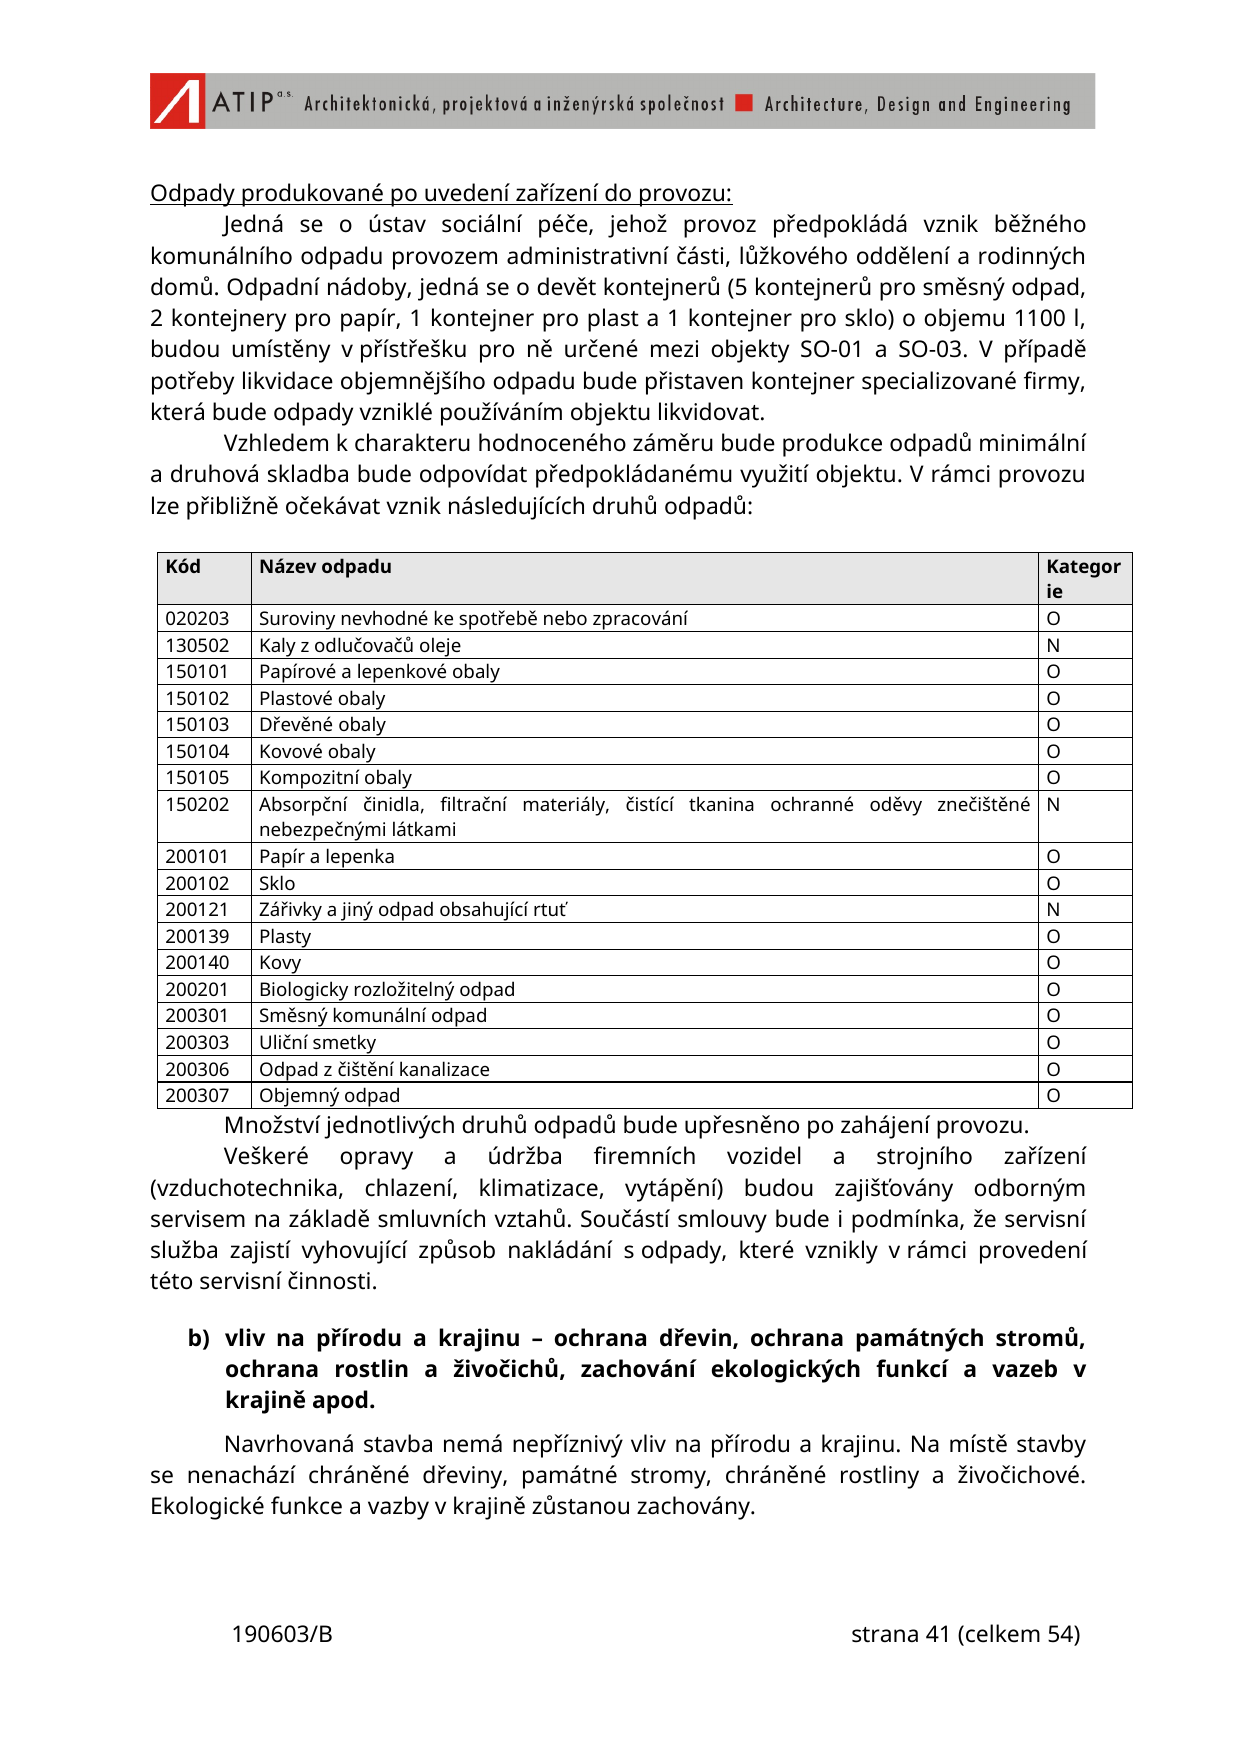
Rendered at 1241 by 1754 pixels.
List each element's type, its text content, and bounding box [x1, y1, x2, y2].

table_cell 200301 [158, 1003, 251, 1028]
table_cell O [1039, 976, 1132, 1002]
table_cell Plasty [252, 923, 1038, 948]
table_cell O [1039, 765, 1132, 790]
table_cell 200303 [158, 1029, 251, 1055]
table_cell Sklo [252, 870, 1038, 895]
table_cell Kovy [252, 950, 1038, 975]
table_cell Biologicky rozložitelný odpad [252, 976, 1038, 1002]
table_cell O [1039, 712, 1132, 737]
table_cell Kovové obaly [252, 738, 1038, 764]
table_cell Papírové a lepenkové obaly [252, 659, 1038, 684]
table_cell Absorpční činidla, filtrační materiály, čistící tkanina ochranné oděvy znečištěné nebezpečnými látkami [252, 791, 1038, 842]
table_cell O [1039, 605, 1132, 631]
table_cell 130502 [158, 632, 251, 657]
table_cell O [1039, 843, 1132, 869]
table_cell 150102 [158, 685, 251, 711]
table_cell 200201 [158, 976, 251, 1002]
table_cell Odpad z čištění kanalizace [252, 1056, 1038, 1081]
subtitle vliv na přírodu a krajinu – ochrana dřevin, ochrana památných stromů, ochrana rostlin a živočichů, zachování ekologických funkcí a vazeb v krajině apod. [187, 1321, 1087, 1415]
table_cell Kompozitní obaly [252, 765, 1038, 790]
text Navrhovaná stavba nemá nepříznivý vliv na přírodu a krajinu. Na místě stavby se nenachází chráněné dřeviny, památné stromy, chráněné rostliny a živočichové. Ekologické funkce a vazby v krajině zůstanou zachovány. [150, 1428, 1087, 1521]
picture [150, 73, 1096, 129]
table_cell 200139 [158, 923, 251, 948]
table_cell 200101 [158, 843, 251, 869]
table_cell Kaly z odlučovačů oleje [252, 632, 1038, 657]
table_cell 200121 [158, 896, 251, 922]
table_cell Dřevěné obaly [252, 712, 1038, 737]
table_cell 200306 [158, 1056, 251, 1081]
table_cell N [1039, 791, 1132, 842]
table_cell 200140 [158, 950, 251, 975]
text Odpady produkované po uvedení zařízení do provozu: [150, 177, 1087, 208]
table_cell O [1039, 1029, 1132, 1055]
table_cell O [1039, 1056, 1132, 1081]
table_cell Plastové obaly [252, 685, 1038, 711]
table_cell O [1039, 685, 1132, 711]
table_cell Uliční smetky [252, 1029, 1038, 1055]
table_cell O [1039, 1003, 1132, 1028]
table_cell O [1039, 870, 1132, 895]
table_cell 150104 [158, 738, 251, 764]
table_header Kategorie [1039, 553, 1132, 604]
table_cell 200102 [158, 870, 251, 895]
table_cell Papír a lepenka [252, 843, 1038, 869]
table_cell 020203 [158, 605, 251, 631]
table_cell Objemný odpad [252, 1083, 1038, 1108]
table_cell O [1039, 1083, 1132, 1108]
table_cell O [1039, 659, 1132, 684]
text Množství jednotlivých druhů odpadů bude upřesněno po zahájení provozu. [150, 1109, 1087, 1140]
table_cell O [1039, 950, 1132, 975]
text Vzhledem k charakteru hodnoceného záměru bude produkce odpadů minimální a druhová skladba bude odpovídat předpokládanému využití objektu. V rámci provozu lze přibližně očekávat vznik následujících druhů odpadů: [150, 427, 1087, 521]
text Jedná se o ústav sociální péče, jehož provoz předpokládá vznik běžného komunálního odpadu provozem administrativní části, lůžkového oddělení a rodinných domů. Odpadní nádoby, jedná se o devět kontejnerů (5 kontejnerů pro směsný odpad, 2 kontejnery pro papír, 1 kontejner pro plast a 1 kontejner pro sklo) o objemu 1100 l, budou umístěny v přístřešku pro ně určené mezi objekty SO-01 a SO-03. V případě potřeby likvidace objemnějšího odpadu bude přistaven kontejner specializované firmy, která bude odpady vzniklé používáním objektu likvidovat. [150, 208, 1087, 427]
table_cell N [1039, 896, 1132, 922]
table_cell 200307 [158, 1083, 251, 1108]
table_header Kód [158, 553, 251, 604]
table_cell N [1039, 632, 1132, 657]
table_cell O [1039, 738, 1132, 764]
table_cell 150105 [158, 765, 251, 790]
table_cell Zářivky a jiný odpad obsahující rtuť [252, 896, 1038, 922]
table_cell 150202 [158, 791, 251, 842]
table_cell 150101 [158, 659, 251, 684]
table_header Název odpadu [252, 553, 1038, 604]
table_cell O [1039, 923, 1132, 948]
text Veškeré opravy a údržba firemních vozidel a strojního zařízení (vzduchotechnika, chlazení, klimatizace, vytápění) budou zajišťovány odborným servisem na základě smluvních vztahů. Součástí smlouvy bude i podmínka, že servisní služba zajistí vyhovující způsob nakládání s odpady, které vznikly v rámci provedení této servisní činnosti. [150, 1140, 1087, 1296]
table_cell 150103 [158, 712, 251, 737]
table_cell Suroviny nevhodné ke spotřebě nebo zpracování [252, 605, 1038, 631]
table_cell Směsný komunální odpad [252, 1003, 1038, 1028]
